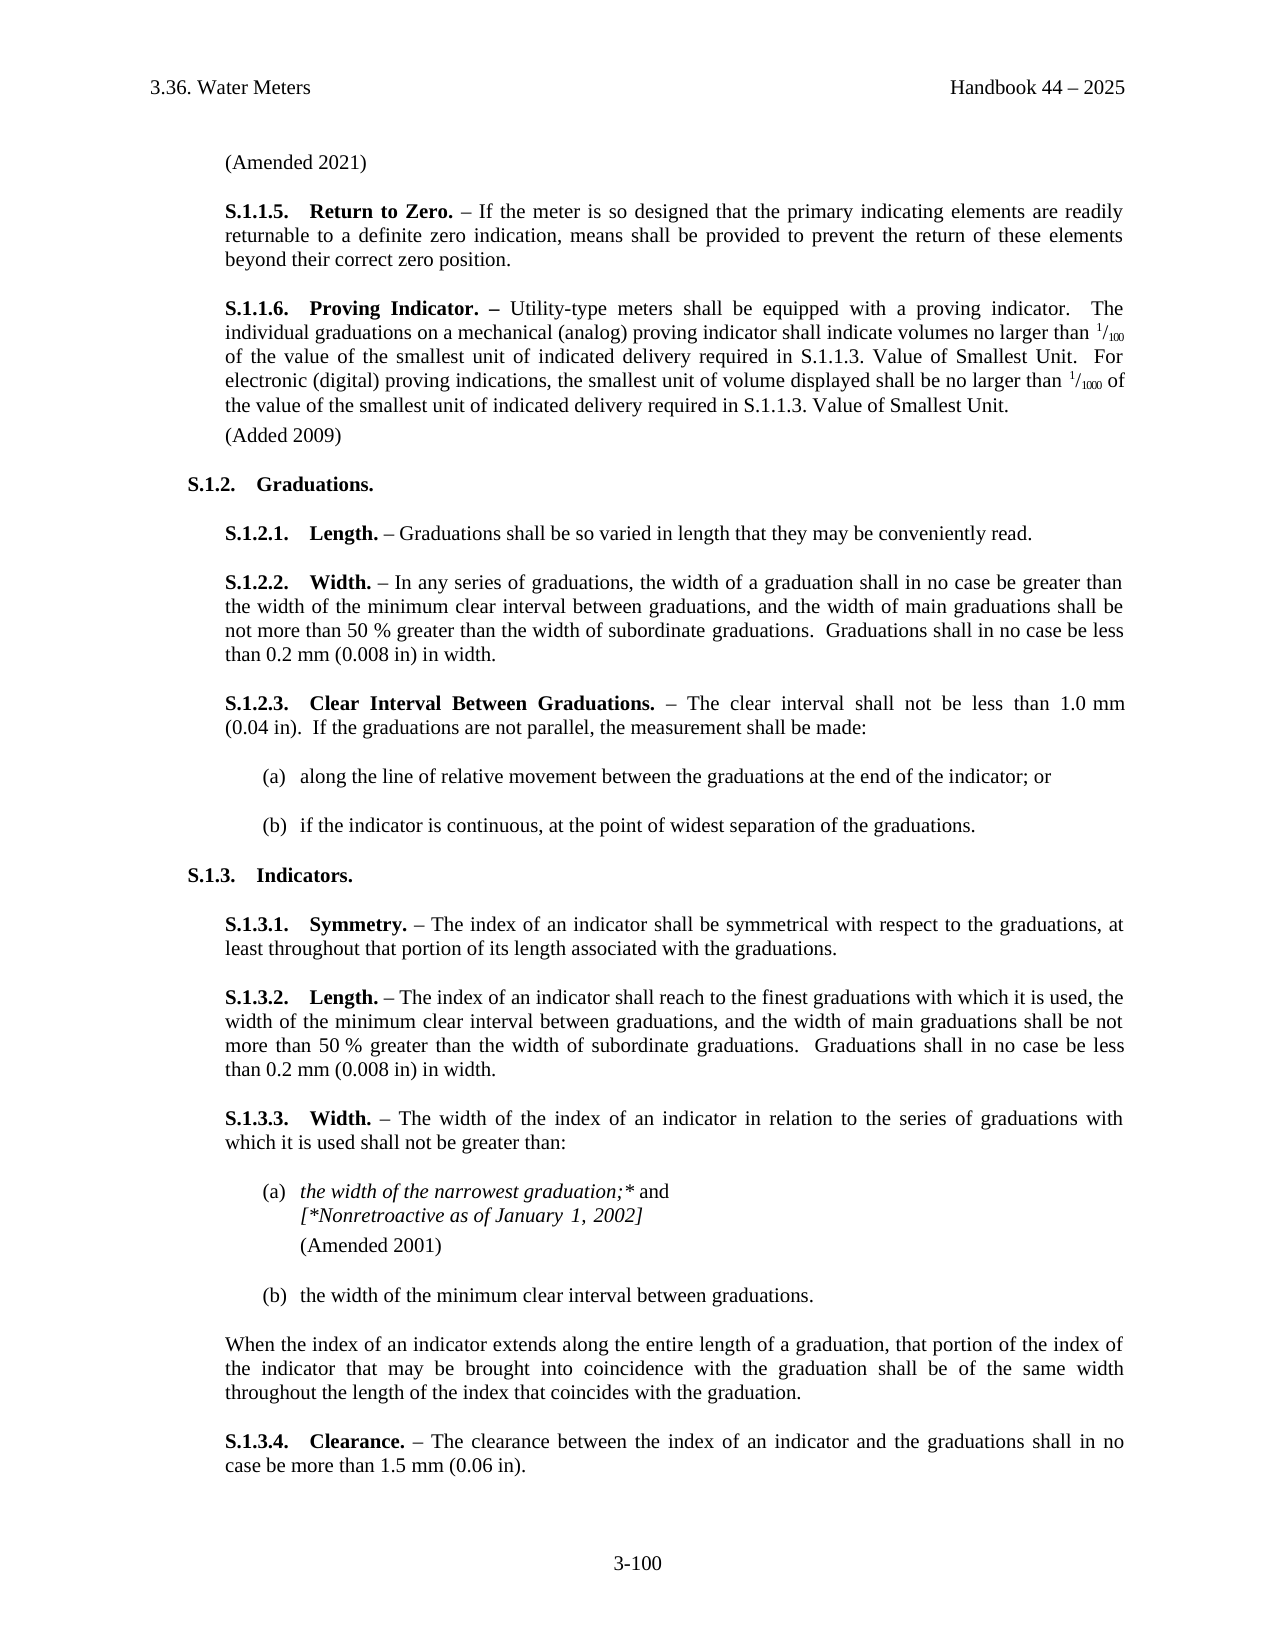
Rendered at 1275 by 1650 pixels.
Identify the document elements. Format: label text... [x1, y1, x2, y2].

text When the index of an indicator extends along the entire length of a graduation, that portion of the index of the indicator that may be brought into coincidence with the graduation shall be of the same width throughout the length of the index that coincides with the graduation. [225, 1332, 1125, 1404]
text (b) the width of the minimum clear interval between graduations. [262, 1282, 1125, 1307]
text S.1.3.1. Symmetry. – The index of an indicator shall be symmetrical with respect to the graduations, at least throughout that portion of its length associated with the graduations. [225, 912, 1125, 960]
subtitle S.1.2. Graduations. [187, 472, 1125, 496]
text S.1.1.6. Proving Indicator. – Utility-type meters shall be equipped with a proving indicator. The individual graduations on a mechanical (analog) proving indicator shall indicate volumes no larger than 1/100 of the value of the smallest unit of indicated delivery required in S.1.1.3. Value of Smallest Unit. For electronic (digital) proving indications, the smallest unit of volume displayed shall be no larger than 1/1000 of the value of the smallest unit of indicated delivery required in S.1.1.3. Value of Smallest Unit. [225, 296, 1125, 417]
text [*Nonretroactive as of January 1, 2002] [300, 1203, 1125, 1227]
text S.1.1.5. Return to Zero. – If the meter is so designed that the primary indicating elements are readily returnable to a definite zero indication, means shall be provided to prevent the return of these elements beyond their correct zero position. [225, 199, 1125, 271]
text (Amended 2001) [300, 1233, 1125, 1257]
text S.1.3.3. Width. – The width of the index of an indicator in relation to the series of graduations with which it is used shall not be greater than: [225, 1106, 1125, 1154]
text (Amended 2021) [225, 150, 1125, 174]
subtitle S.1.3. Indicators. [187, 862, 1125, 887]
text (b) if the indicator is continuous, at the point of widest separation of the graduations. [262, 813, 1125, 837]
text (a) the width of the narrowest graduation;* and [262, 1179, 1125, 1203]
text S.1.2.3. Clear Interval Between Graduations. – The clear interval shall not be less than 1.0 mm (0.04 in). If the graduations are not parallel, the measurement shall be made: [225, 691, 1125, 739]
text S.1.2.2. Width. – In any series of graduations, the width of a graduation shall in no case be greater than the width of the minimum clear interval between graduations, and the width of main graduations shall be not more than 50 % greater than the width of subordinate graduations. Graduations shall in no case be less than 0.2 mm (0.008 in) in width. [225, 570, 1125, 666]
text S.1.2.1. Length. – Graduations shall be so varied in length that they may be conveniently read. [225, 521, 1125, 545]
text (a) along the line of relative movement between the graduations at the end of the indicator; or [262, 764, 1125, 788]
text S.1.3.4. Clearance. – The clearance between the index of an indicator and the graduations shall in no case be more than 1.5 mm (0.06 in). [225, 1429, 1125, 1477]
text S.1.3.2. Length. – The index of an indicator shall reach to the finest graduations with which it is used, the width of the minimum clear interval between graduations, and the width of main graduations shall be not more than 50 % greater than the width of subordinate graduations. Graduations shall in no case be less than 0.2 mm (0.008 in) in width. [225, 985, 1125, 1081]
text (Added 2009) [225, 423, 1125, 447]
